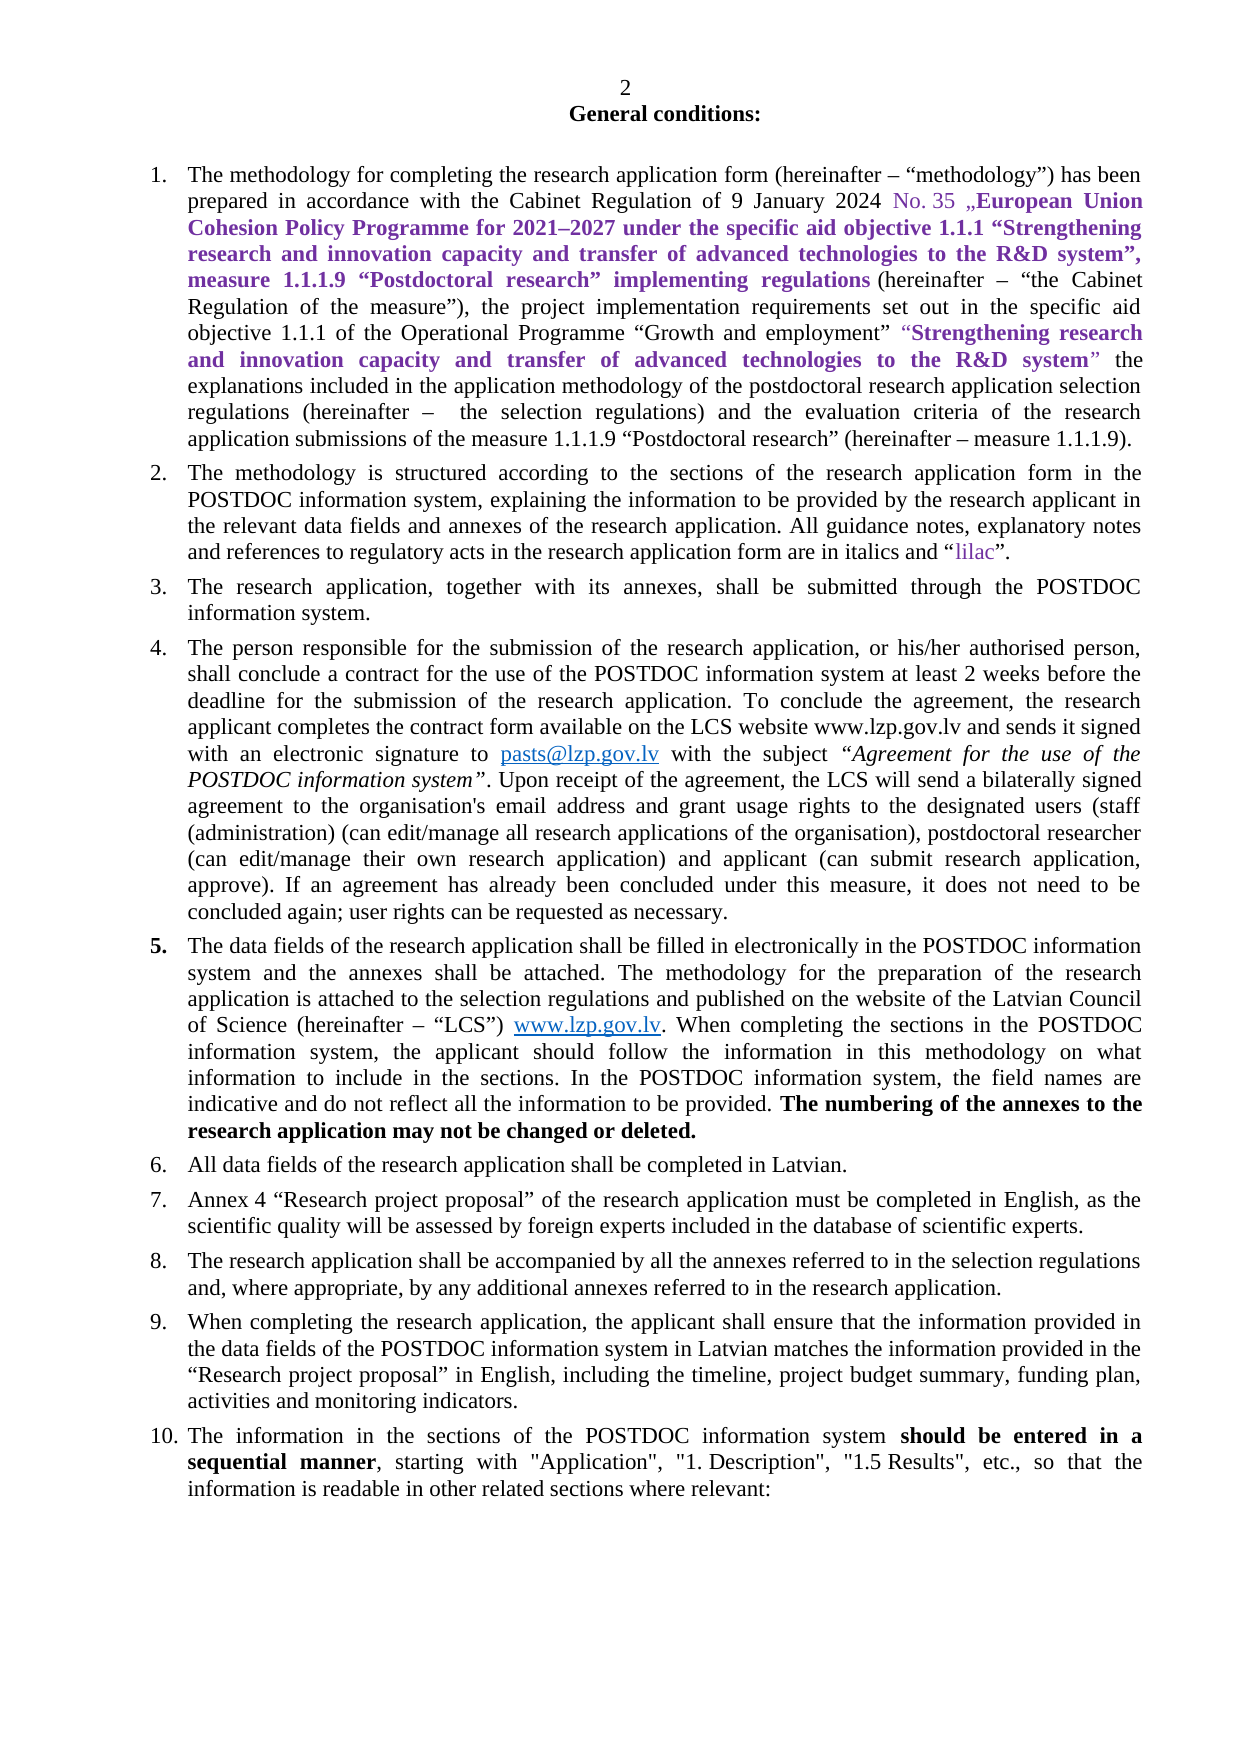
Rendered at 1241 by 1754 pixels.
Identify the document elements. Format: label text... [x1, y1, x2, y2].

list The research application shall be accompanied by all the annexes referred to in the selection regulations and, where appropriate, by any additional annexes referred to in the research application. [150, 1247, 1143, 1300]
list The research application, together with its annexes, shall be submitted through the POSTDOC information system. [150, 573, 1143, 626]
text General conditions: [187, 100, 1143, 126]
list The information in the sections of the POSTDOC information system should be entered in a sequential manner, starting with "Application", "1. Description", "1.5 Results", etc., so that the information is readable in other related sections where relevant: [150, 1422, 1143, 1501]
list When completing the research application, the applicant shall ensure that the information provided in the data fields of the POSTDOC information system in Latvian matches the information provided in the “Research project proposal” in English, including the timeline, project budget summary, funding plan, activities and monitoring indicators. [150, 1308, 1143, 1414]
list Annex 4 “Research project proposal” of the research application must be completed in English, as the scientific quality will be assessed by foreign experts included in the database of scientific experts. [150, 1186, 1143, 1239]
list The data fields of the research application shall be filled in electronically in the POSTDOC information system and the annexes shall be attached. The methodology for the preparation of the research application is attached to the selection regulations and published on the website of the Latvian Council of Science (hereinafter – “LCS”) www.lzp.gov.lv. When completing the sections in the POSTDOC information system, the applicant should follow the information in this methodology on what information to include in the sections. In the POSTDOC information system, the field names are indicative and do not reflect all the information to be provided. The numbering of the annexes to the research application may not be changed or deleted. [150, 932, 1143, 1143]
list The methodology is structured according to the sections of the research application form in the POSTDOC information system, explaining the information to be provided by the research applicant in the relevant data fields and annexes of the research application. All guidance notes, explanatory notes and references to regulatory acts in the research application form are in italics and “lilac”. [150, 459, 1143, 565]
list All data fields of the research application shall be completed in Latvian. [150, 1152, 1143, 1178]
list The person responsible for the submission of the research application, or his/her authorised person, shall conclude a contract for the use of the POSTDOC information system at least 2 weeks before the deadline for the submission of the research application. To conclude the agreement, the research applicant completes the contract form available on the LCS website www.lzp.gov.lv and sends it signed with an electronic signature to pasts@lzp.gov.lv with the subject “Agreement for the use of the POSTDOC information system”. Upon receipt of the agreement, the LCS will send a bilaterally signed agreement to the organisation's email address and grant usage rights to the designated users (staff (administration) (can edit/manage all research applications of the organisation), postdoctoral researcher (can edit/manage their own research application) and applicant (can submit research application, approve). If an agreement has already been concluded under this measure, it does not need to be concluded again; user rights can be requested as necessary. [150, 634, 1143, 924]
list The methodology for completing the research application form (hereinafter – “methodology”) has been prepared in accordance with the Cabinet Regulation of 9 January 2024 No. 35 „European Union Cohesion Policy Programme for 2021–2027 under the specific aid objective 1.1.1 “Strengthening research and innovation capacity and transfer of advanced technologies to the R&D system”, measure 1.1.1.9 “Postdoctoral research” implementing regulations (hereinafter – “the Cabinet Regulation of the measure”), the project implementation requirements set out in the specific aid objective 1.1.1 of the Operational Programme “Growth and employment” “Strengthening research and innovation capacity and transfer of advanced technologies to the R&D system” the explanations included in the application methodology of the postdoctoral research application selection regulations (hereinafter – the selection regulations) and the evaluation criteria of the research application submissions of the measure 1.1.1.9 “Postdoctoral research” (hereinafter – measure 1.1.1.9). [150, 161, 1143, 451]
